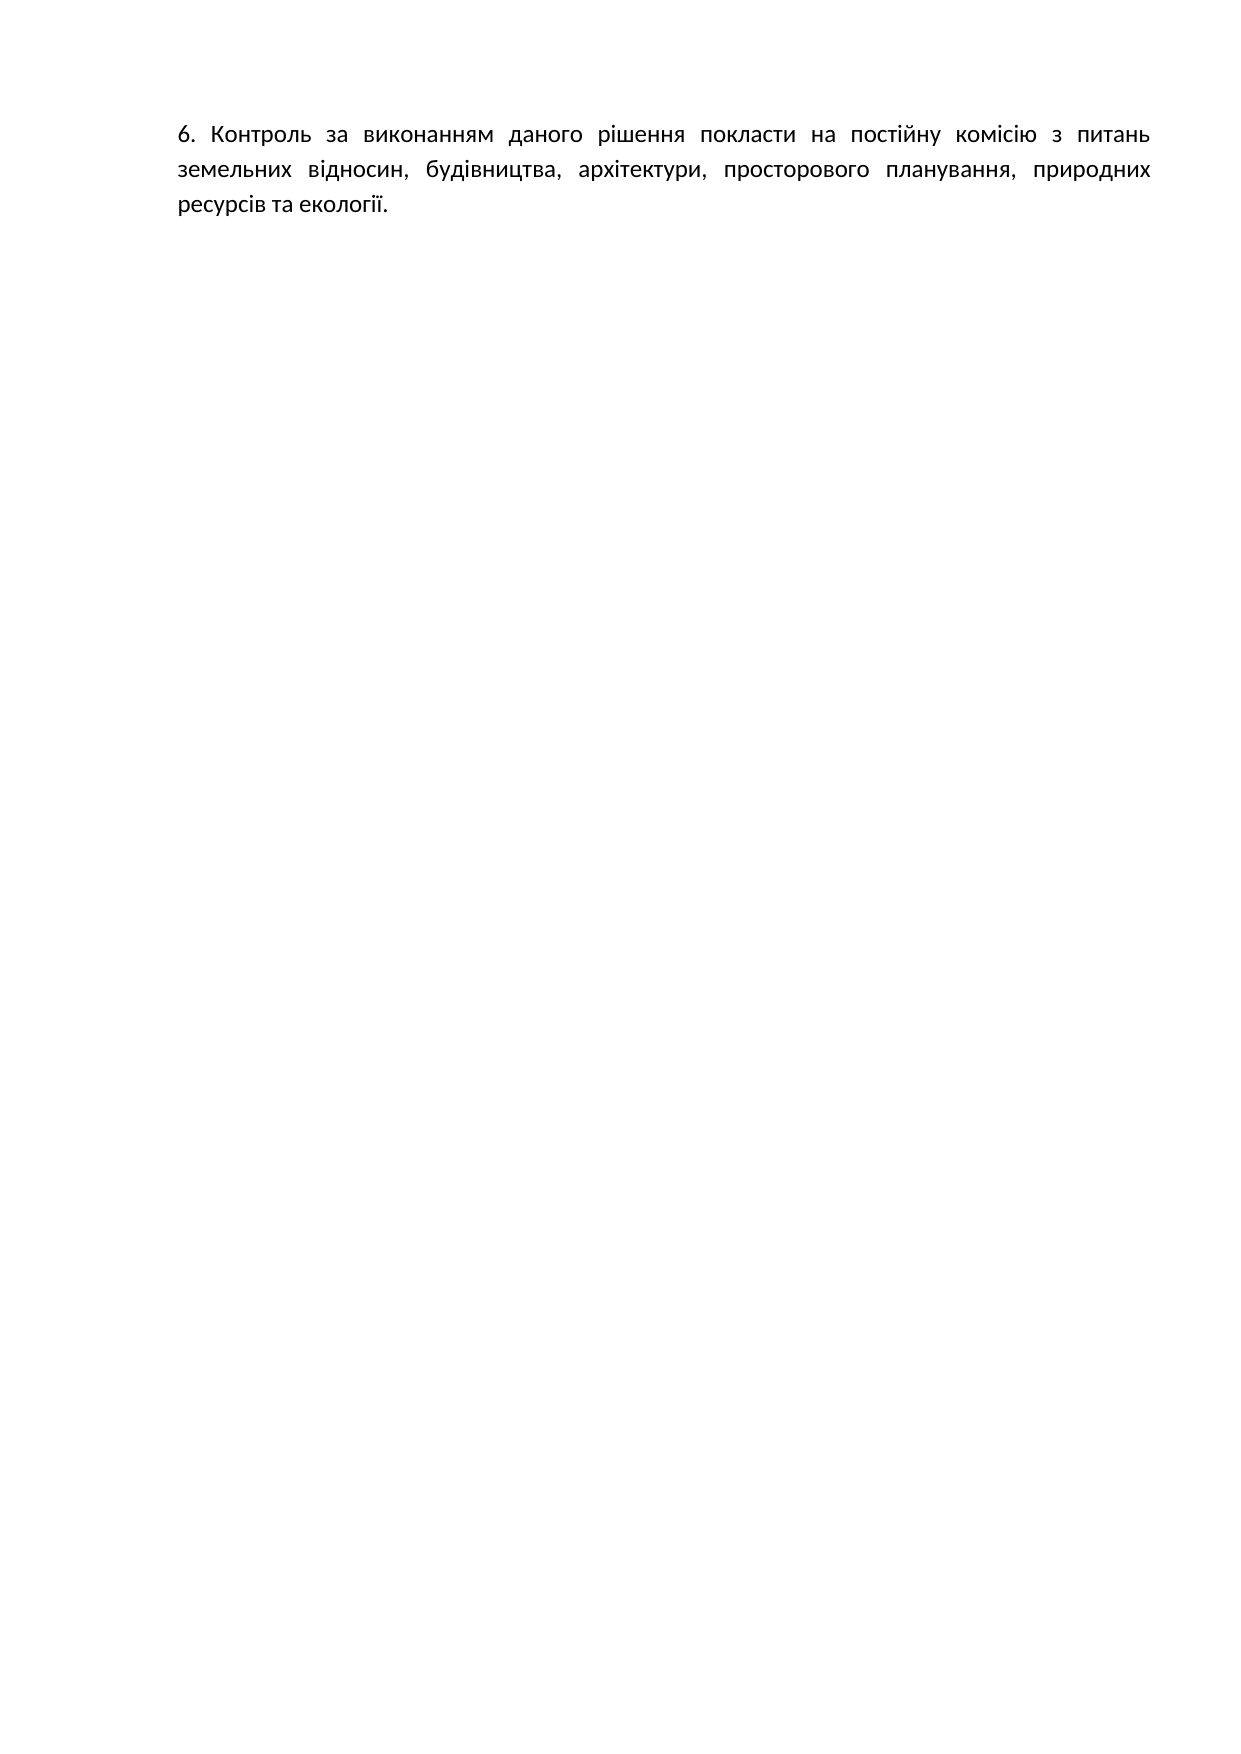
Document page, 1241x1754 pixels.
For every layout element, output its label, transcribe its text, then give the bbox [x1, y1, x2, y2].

text 6. Контроль за виконанням даного рішення покласти на постійну комісію з питань земельних відносин, будівництва, архітектури, просторового планування, природних ресурсів та екології. [177, 118, 1152, 219]
